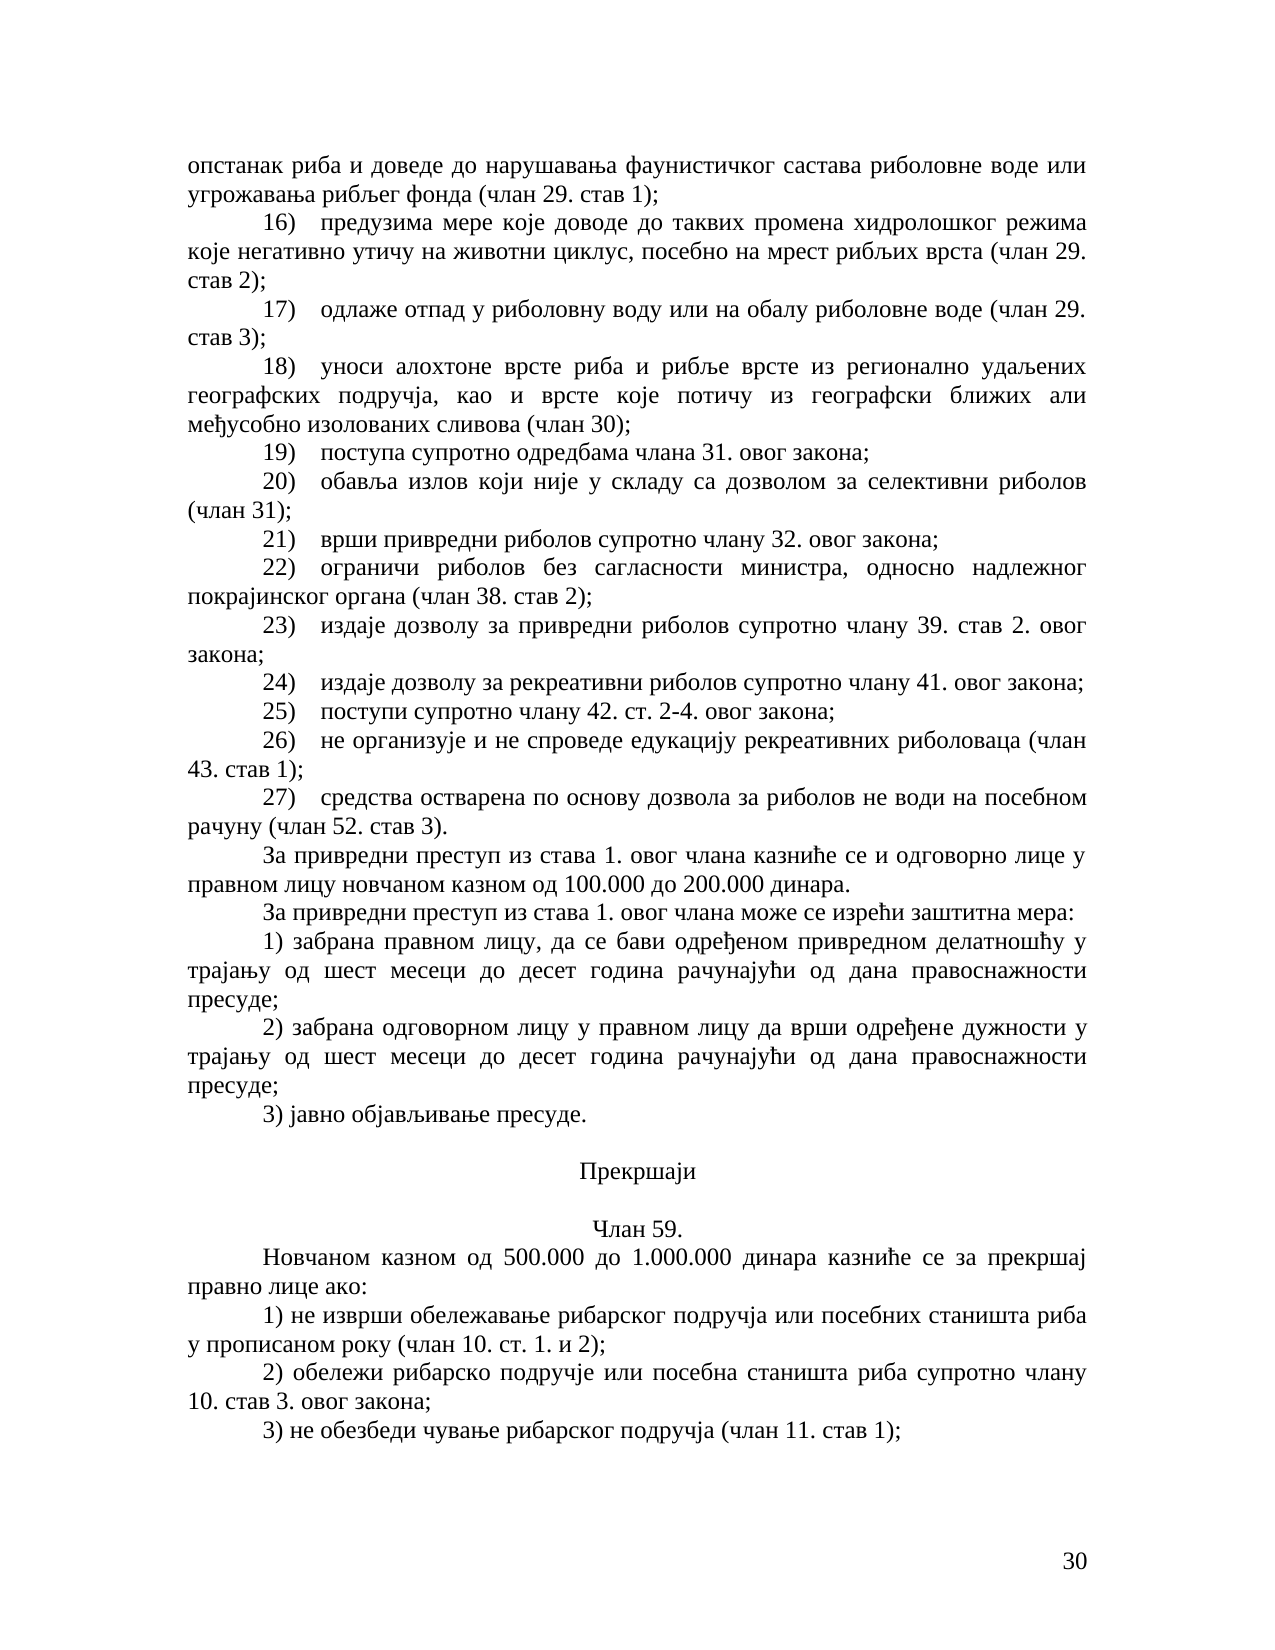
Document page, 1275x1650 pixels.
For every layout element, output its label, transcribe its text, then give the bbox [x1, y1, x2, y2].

text Члан 59. [187, 1214, 1087, 1242]
text 18) уноси алохтоне врсте риба и рибље врсте из регионално удаљених географских подручја, као и врсте које потичу из географски ближих али међусобно изолованих сливова (члан 30); [187, 351, 1087, 437]
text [187, 150, 1087, 207]
text За привредни преступ из става 1. овог члана може се изрећи заштитна мера: [187, 897, 1087, 926]
text 2) обележи рибарско подручје или посебна станишта риба супротно члану 10. став 3. овог закона; [187, 1357, 1087, 1415]
text 16) предузима мере које доводе до таквих промена хидролошког режима које негативно утичу на животни циклус, посебно на мрест рибљих врста (члан 29. став 2); [187, 207, 1087, 294]
text 26) не организује и не спроведе едукацију рекреативних риболоваца (члан 43. став 1); [187, 725, 1087, 782]
text 3) не обезбеди чување рибарског подручја (члан 11. став 1); [187, 1415, 1087, 1444]
text Прекршаји [187, 1156, 1087, 1185]
text 20) обавља излов који није у складу са дозволом за селективни риболов (члан 31); [187, 466, 1087, 524]
text 25) поступи супротно члану 42. ст. 2-4. овог закона; [187, 696, 1087, 725]
text 24) издаје дозволу за рекреативни риболов супротно члану 41. овог закона; [187, 667, 1087, 696]
text 2) забрана одговорном лицу у правном лицу да врши одређенe дужности у трајању од шест месеци до десет година рачунајући од дана правоснажности пресуде; [187, 1012, 1087, 1099]
text 27) средства остварена по основу дозвола за риболов не води на посебном рачуну (члан 52. став 3). [187, 782, 1087, 840]
text 23) издаје дозволу за привредни риболов супротно члану 39. став 2. овог закона; [187, 610, 1087, 667]
text 19) поступа супротно одредбама члана 31. овог закона; [187, 437, 1087, 466]
text Новчаном казном од 500.000 до 1.000.000 динара казниће се за прекршај правно лице ако: [187, 1242, 1087, 1300]
text 21) врши привредни риболов супротно члану 32. овог закона; [187, 524, 1087, 552]
text 17) одлаже отпад у риболовну воду или на обалу риболовне воде (члан 29. став 3); [187, 294, 1087, 351]
text 1) забрана правном лицу, да се бави одређеном привредном делатношћу у трајању од шест месеци до десет година рачунајући од дана правоснажности пресуде; [187, 926, 1087, 1012]
text 1) не изврши обележавање рибарског подручја или посебних станишта риба у прописаном року (члан 10. ст. 1. и 2); [187, 1300, 1087, 1357]
text 22) ограничи риболов без сагласности министра, односно надлежног покрајинског органа (члан 38. став 2); [187, 552, 1087, 610]
text За привредни преступ из става 1. овог члана казниће се и одговорно лице у правном лицу новчаном казном од 100.000 до 200.000 динара. [187, 840, 1087, 897]
text 3) јавно објављивање пресуде. [187, 1099, 1087, 1127]
